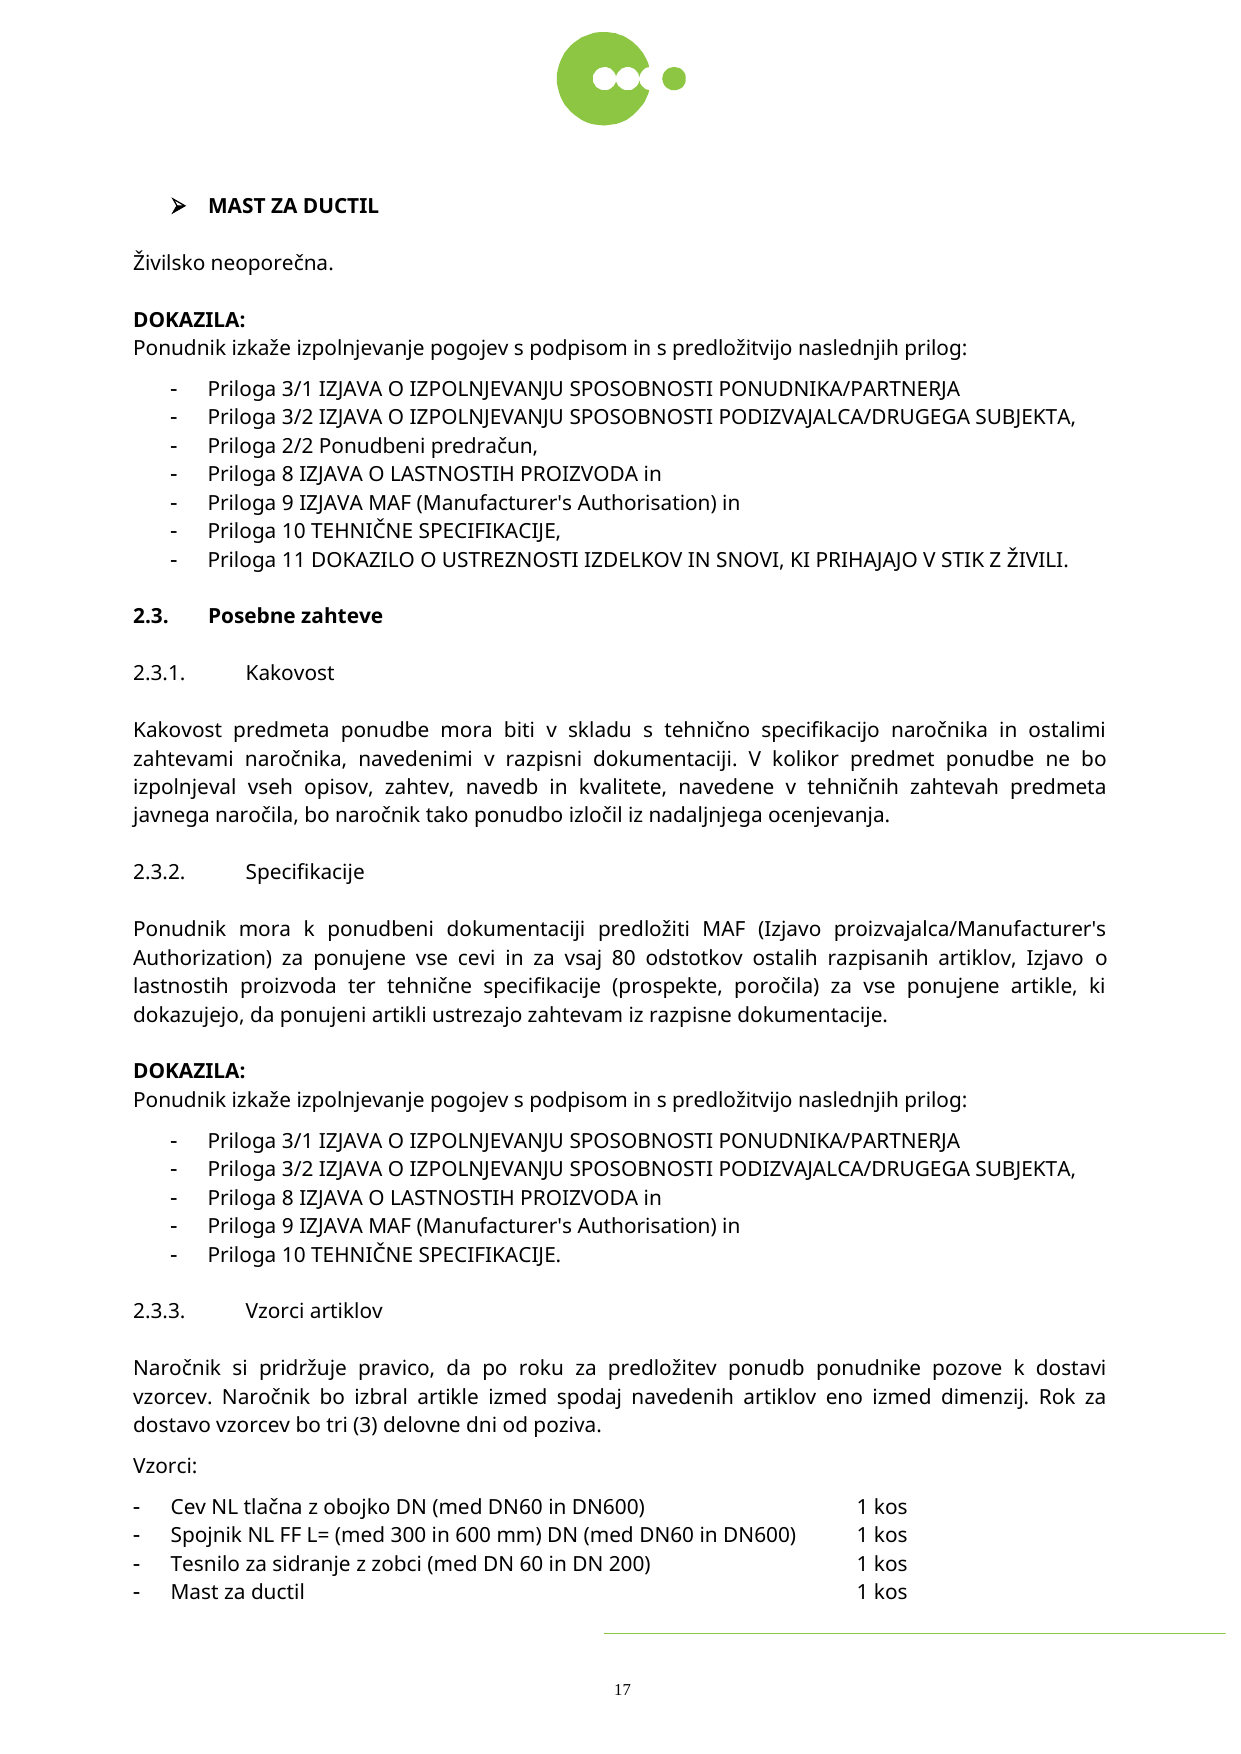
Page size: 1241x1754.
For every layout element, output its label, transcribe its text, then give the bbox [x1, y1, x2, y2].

list Posebne zahteve [133, 602, 1107, 630]
text Ponudnik izkaže izpolnjevanje pogojev s podpisom in s predložitvijo naslednjih prilog: [133, 333, 1107, 362]
list Priloga 8 IZJAVA O LASTNOSTIH PROIZVODA in [170, 1183, 1107, 1211]
list Priloga 3/1 IZJAVA O IZPOLNJEVANJU SPOSOBNOSTI PONUDNIKA/PARTNERJA [170, 374, 1107, 402]
list Kakovost [133, 658, 1107, 687]
list Priloga 2/2 Ponudbeni predračun, [170, 431, 1107, 459]
list Priloga 8 IZJAVA O LASTNOSTIH PROIZVODA in [170, 459, 1107, 488]
list Mast za ductil 1 kos [133, 1577, 1107, 1606]
text Ponudnik mora k ponudbeni dokumentaciji predložiti MAF (Izjavo proizvajalca/Manufacturer's Authorization) za ponujene vse cevi in za vsaj 80 odstotkov ostalih razpisanih artiklov, Izjavo o lastnostih proizvoda ter tehnične specifikacije (prospekte, poročila) za vse ponujene artikle, ki dokazujejo, da ponujeni artikli ustrezajo zahtevam iz razpisne dokumentacije. [133, 914, 1107, 1028]
list Tesnilo za sidranje z zobci (med DN 60 in DN 200) 1 kos [133, 1549, 1107, 1577]
list Priloga 10 TEHNIČNE SPECIFIKACIJE, [170, 516, 1107, 545]
list Priloga 3/2 IZJAVA O IZPOLNJEVANJU SPOSOBNOSTI PODIZVAJALCA/DRUGEGA SUBJEKTA, [170, 1154, 1107, 1183]
list Priloga 11 DOKAZILO O USTREZNOSTI IZDELKOV IN SNOVI, KI PRIHAJAJO V STIK Z ŽIVILI. [170, 545, 1107, 573]
text Živilsko neoporečna. [133, 248, 1107, 276]
list Spojnik NL FF L= (med 300 in 600 mm) DN (med DN60 in DN600) 1 kos [133, 1521, 1107, 1549]
list Vzorci artiklov [133, 1297, 1107, 1325]
list Cev NL tlačna z obojko DN (med DN60 in DN600) 1 kos [133, 1492, 1107, 1521]
text Naročnik si pridržuje pravico, da po roku za predložitev ponudb ponudnike pozove k dostavi vzorcev. Naročnik bo izbral artikle izmed spodaj navedenih artiklov eno izmed dimenzij. Rok za dostavo vzorcev bo tri (3) delovne dni od poziva. [133, 1353, 1107, 1439]
text Ponudnik izkaže izpolnjevanje pogojev s podpisom in s predložitvijo naslednjih prilog: [133, 1085, 1107, 1113]
list Priloga 9 IZJAVA MAF (Manufacturer's Authorisation) in [170, 488, 1107, 516]
list Priloga 3/1 IZJAVA O IZPOLNJEVANJU SPOSOBNOSTI PONUDNIKA/PARTNERJA [170, 1126, 1107, 1154]
text DOKAZILA: [133, 1057, 1107, 1085]
list Priloga 10 TEHNIČNE SPECIFIKACIJE. [170, 1240, 1107, 1268]
list Priloga 3/2 IZJAVA O IZPOLNJEVANJU SPOSOBNOSTI PODIZVAJALCA/DRUGEGA SUBJEKTA, [170, 402, 1107, 431]
text DOKAZILA: [133, 305, 1107, 333]
text Kakovost predmeta ponudbe mora biti v skladu s tehnično specifikacijo naročnika in ostalimi zahtevami naročnika, navedenimi v razpisni dokumentaciji. V kolikor predmet ponudbe ne bo izpolnjeval vseh opisov, zahtev, navedb in kvalitete, navedene v tehničnih zahtevah predmeta javnega naročila, bo naročnik tako ponudbo izločil iz nadaljnjega ocenjevanja. [133, 715, 1107, 829]
text Vzorci: [133, 1451, 1107, 1480]
list MAST ZA DUCTIL [170, 191, 1107, 219]
list Specifikacije [133, 857, 1107, 886]
list Priloga 9 IZJAVA MAF (Manufacturer's Authorisation) in [170, 1211, 1107, 1240]
